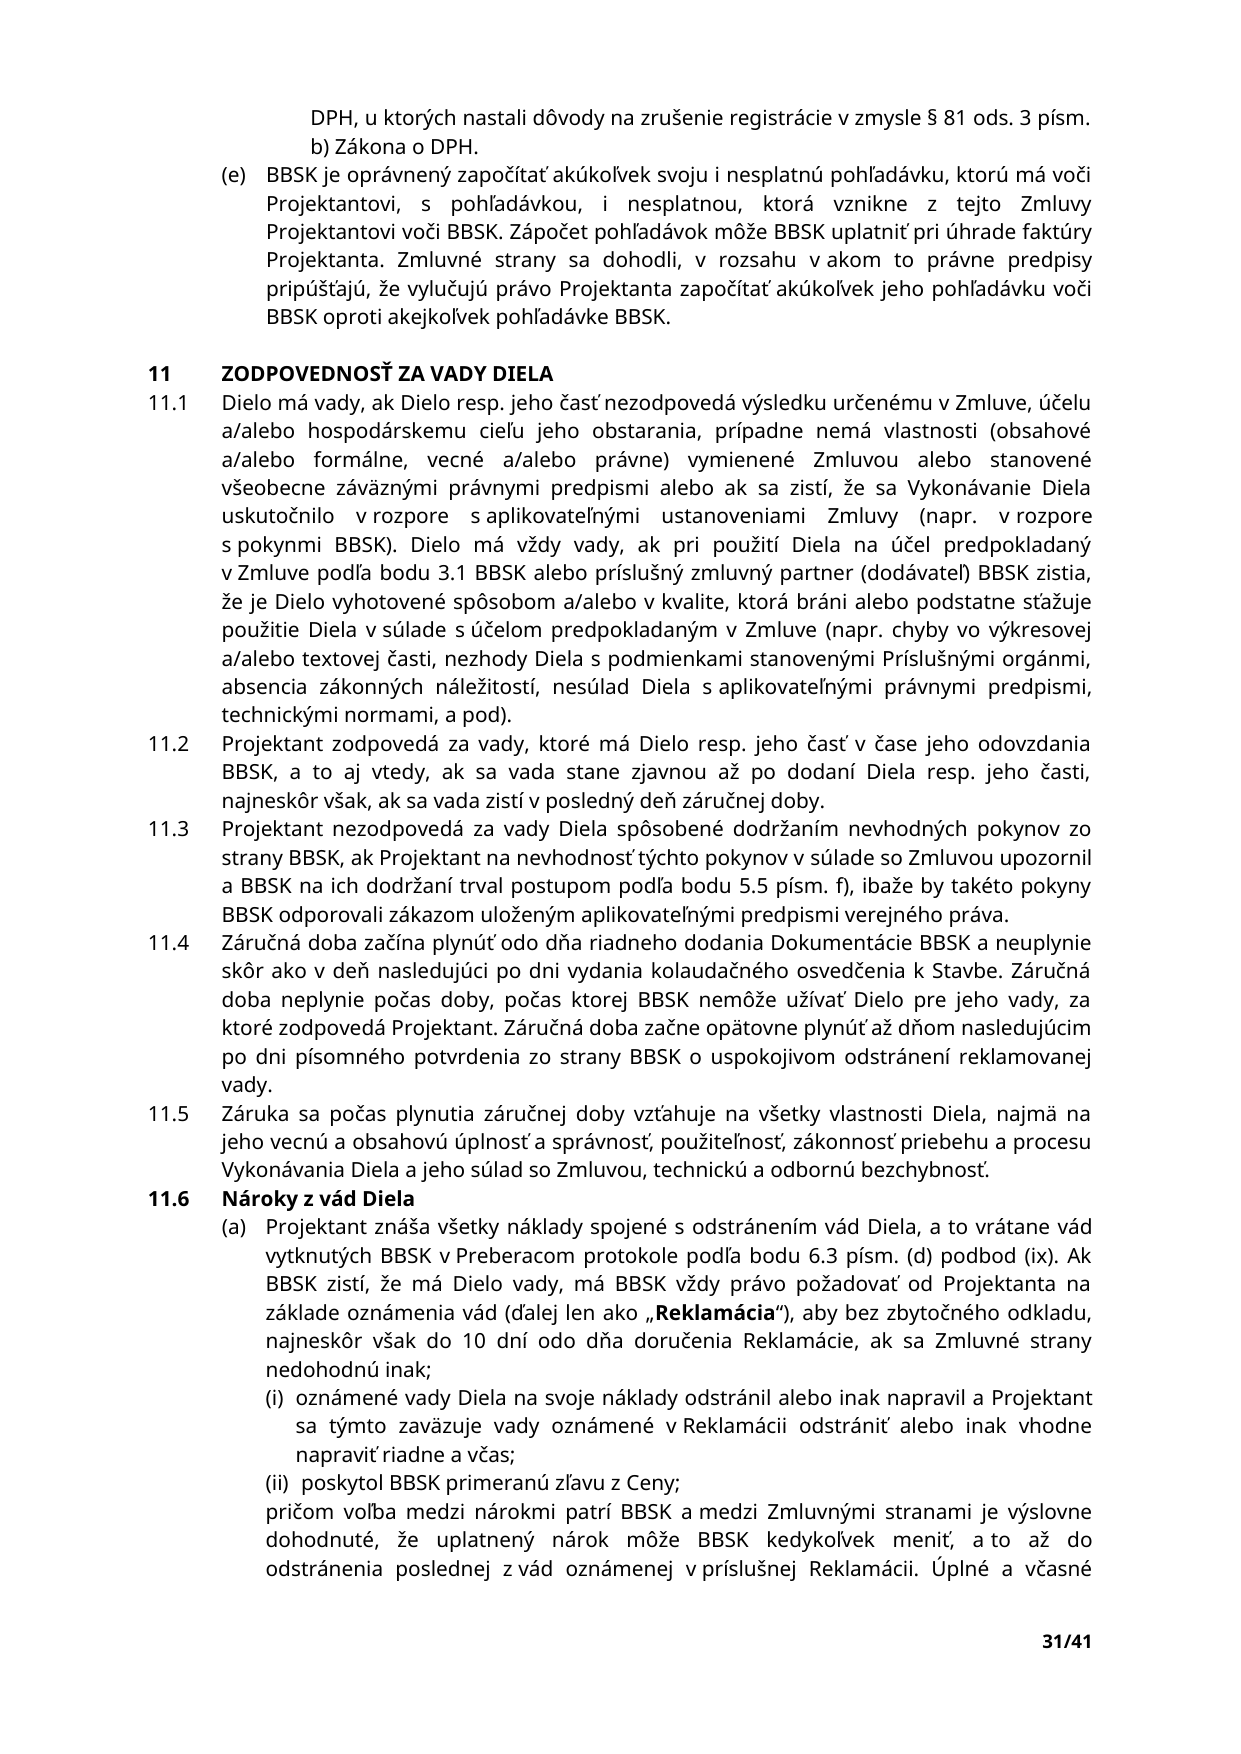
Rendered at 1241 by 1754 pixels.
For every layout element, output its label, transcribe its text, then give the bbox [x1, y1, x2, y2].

list 11.6 Nároky z vád Diela [148, 1184, 1093, 1212]
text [265, 1497, 1093, 1582]
text 11.1 Dielo má vady, ak Dielo resp. jeho časť nezodpovedá výsledku určenému v Zmluve, účelu a/alebo hospodárskemu cieľu jeho obstarania, prípadne nemá vlastnosti (obsahové a/alebo formálne, vecné a/alebo právne) vymienené Zmluvou alebo stanovené všeobecne záväznými právnymi predpismi alebo ak sa zistí, že sa Vykonávanie Diela uskutočnilo v rozpore s aplikovateľnými ustanoveniami Zmluvy (napr. v rozpore s pokynmi BBSK). Dielo má vždy vady, ak pri použití Diela na účel predpokladaný v Zmluve podľa bodu 3.1 BBSK alebo príslušný zmluvný partner (dodávateľ) BBSK zistia, že je Dielo vyhotovené spôsobom a/alebo v kvalite, ktorá bráni alebo podstatne sťažuje použitie Diela v súlade s účelom predpokladaným v Zmluve (napr. chyby vo výkresovej a/alebo textovej časti, nezhody Diela s podmienkami stanovenými Príslušnými orgánmi, absencia zákonných náležitostí, nesúlad Diela s aplikovateľnými právnymi predpismi, technickými normami, a pod). [148, 388, 1093, 729]
text 11.3 Projektant nezodpovedá za vady Diela spôsobené dodržaním nevhodných pokynov zo strany BBSK, ak Projektant na nevhodnosť týchto pokynov v súlade so Zmluvou upozornil a BBSK na ich dodržaní trval postupom podľa bodu 5.5 písm. f), ibaže by takéto pokyny BBSK odporovali zákazom uloženým aplikovateľnými predpismi verejného práva. [148, 814, 1093, 928]
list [281, 103, 1093, 160]
list Projektant znáša všetky náklady spojené s odstránením vád Diela, a to vrátane vád vytknutých BBSK v Preberacom protokole podľa bodu 6.3 písm. (d) podbod (ix). Ak BBSK zistí, že má Dielo vady, má BBSK vždy právo požadovať od Projektanta na základe oznámenia vád (ďalej len ako „Reklamácia“), aby bez zbytočného odkladu, najneskôr však do 10 dní odo dňa doručenia Reklamácie, ak sa Zmluvné strany nedohodnú inak; [222, 1212, 1093, 1383]
text 11 ZODPOVEDNOSŤ ZA VADY DIELA [148, 359, 1093, 388]
text 11.4 Záručná doba začína plynúť odo dňa riadneho dodania Dokumentácie BBSK a neuplynie skôr ako v deň nasledujúci po dni vydania kolaudačného osvedčenia k Stavbe. Záručná doba neplynie počas doby, počas ktorej BBSK nemôže užívať Dielo pre jeho vady, za ktoré zodpovedá Projektant. Záručná doba začne opätovne plynúť až dňom nasledujúcim po dni písomného potvrdenia zo strany BBSK o uspokojivom odstránení reklamovanej vady. [148, 928, 1093, 1099]
list poskytol BBSK primeranú zľavu z Ceny; [265, 1468, 1093, 1497]
text 11.2 Projektant zodpovedá za vady, ktoré má Dielo resp. jeho časť v čase jeho odovzdania BBSK, a to aj vtedy, ak sa vada stane zjavnou až po dodaní Diela resp. jeho časti, najneskôr však, ak sa vada zistí v posledný deň záručnej doby. [148, 729, 1093, 814]
text 11.5 Záruka sa počas plynutia záručnej doby vzťahuje na všetky vlastnosti Diela, najmä na jeho vecnú a obsahovú úplnosť a správnosť, použiteľnosť, zákonnosť priebehu a procesu Vykonávania Diela a jeho súlad so Zmluvou, technickú a odbornú bezchybnosť. [148, 1099, 1093, 1184]
text (e) BBSK je oprávnený započítať akúkoľvek svoju i nesplatnú pohľadávku, ktorú má voči Projektantovi, s pohľadávkou, i nesplatnou, ktorá vznikne z tejto Zmluvy Projektantovi voči BBSK. Zápočet pohľadávok môže BBSK uplatniť pri úhrade faktúry Projektanta. Zmluvné strany sa dohodli, v rozsahu v akom to právne predpisy pripúšťajú, že vylučujú právo Projektanta započítať akúkoľvek jeho pohľadávku voči BBSK oproti akejkoľvek pohľadávke BBSK. [221, 160, 1093, 331]
list oznámené vady Diela na svoje náklady odstránil alebo inak napravil a Projektant sa týmto zaväzuje vady oznámené v Reklamácii odstrániť alebo inak vhodne napraviť riadne a včas; [265, 1383, 1093, 1468]
